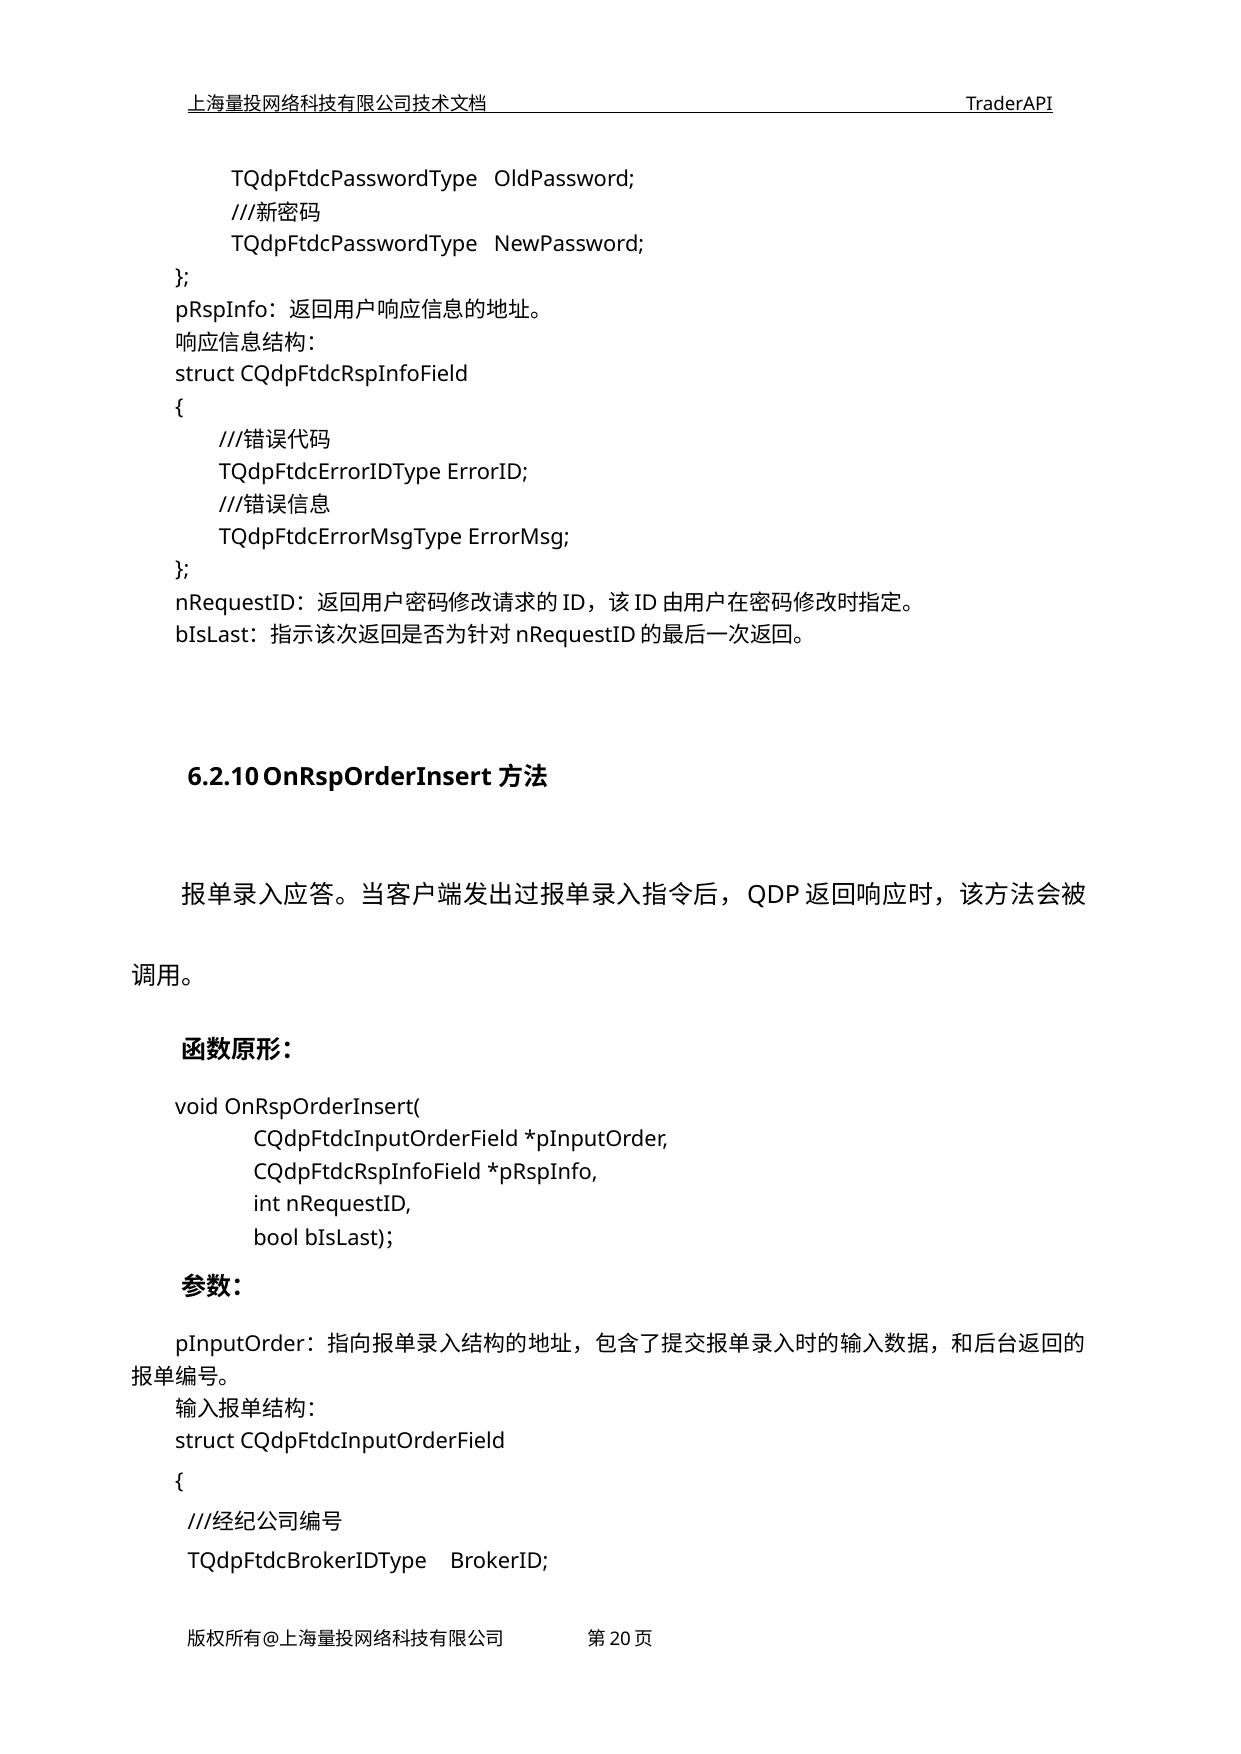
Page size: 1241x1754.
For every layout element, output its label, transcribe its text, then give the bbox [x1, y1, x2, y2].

text }; [131, 259, 1087, 292]
text TQdpFtdcBrokerIDType BrokerID; [131, 1544, 1087, 1576]
text bool bIsLast)； [253, 1219, 1087, 1252]
text 响应信息结构： [131, 324, 1087, 357]
subtitle OnRspOrderInsert 方法 [187, 742, 1053, 807]
text struct CQdpFtdcInputOrderField [131, 1423, 1087, 1456]
text 参数： [131, 1252, 1087, 1317]
text ///错误信息 [131, 487, 1087, 519]
text ///新密码 [131, 194, 1087, 227]
text struct CQdpFtdcRspInfoField [131, 357, 1087, 389]
text ///经纪公司编号 [131, 1503, 1087, 1536]
text { [131, 1463, 1087, 1496]
text TQdpFtdcErrorIDType ErrorID; [131, 454, 1087, 487]
text 报单录入应答。当客户端发出过报单录入指令后，QDP返回响应时，该方法会被调用。 [131, 860, 1087, 1006]
text TQdpFtdcPasswordType OldPassword; [131, 162, 1087, 194]
text 输入报单结构： [131, 1391, 1087, 1423]
text bIsLast：指示该次返回是否为针对nRequestID的最后一次返回。 [131, 617, 1087, 649]
text int nRequestID, [253, 1187, 1087, 1219]
text CQdpFtdcInputOrderField *pInputOrder, [253, 1122, 1087, 1154]
text { [131, 389, 1087, 422]
text pInputOrder：指向报单录入结构的地址，包含了提交报单录入时的输入数据，和后台返回的报单编号。 [131, 1326, 1087, 1391]
text ///错误代码 [131, 422, 1087, 454]
text void OnRspOrderInsert( [131, 1089, 1087, 1122]
text 函数原形： [131, 1015, 1087, 1080]
text pRspInfo：返回用户响应信息的地址。 [131, 292, 1087, 324]
text nRequestID：返回用户密码修改请求的ID，该ID由用户在密码修改时指定。 [131, 584, 1087, 617]
text }; [131, 552, 1087, 584]
text CQdpFtdcRspInfoField *pRspInfo, [253, 1154, 1087, 1187]
text TQdpFtdcPasswordType NewPassword; [131, 227, 1087, 259]
text TQdpFtdcErrorMsgType ErrorMsg; [131, 519, 1087, 552]
